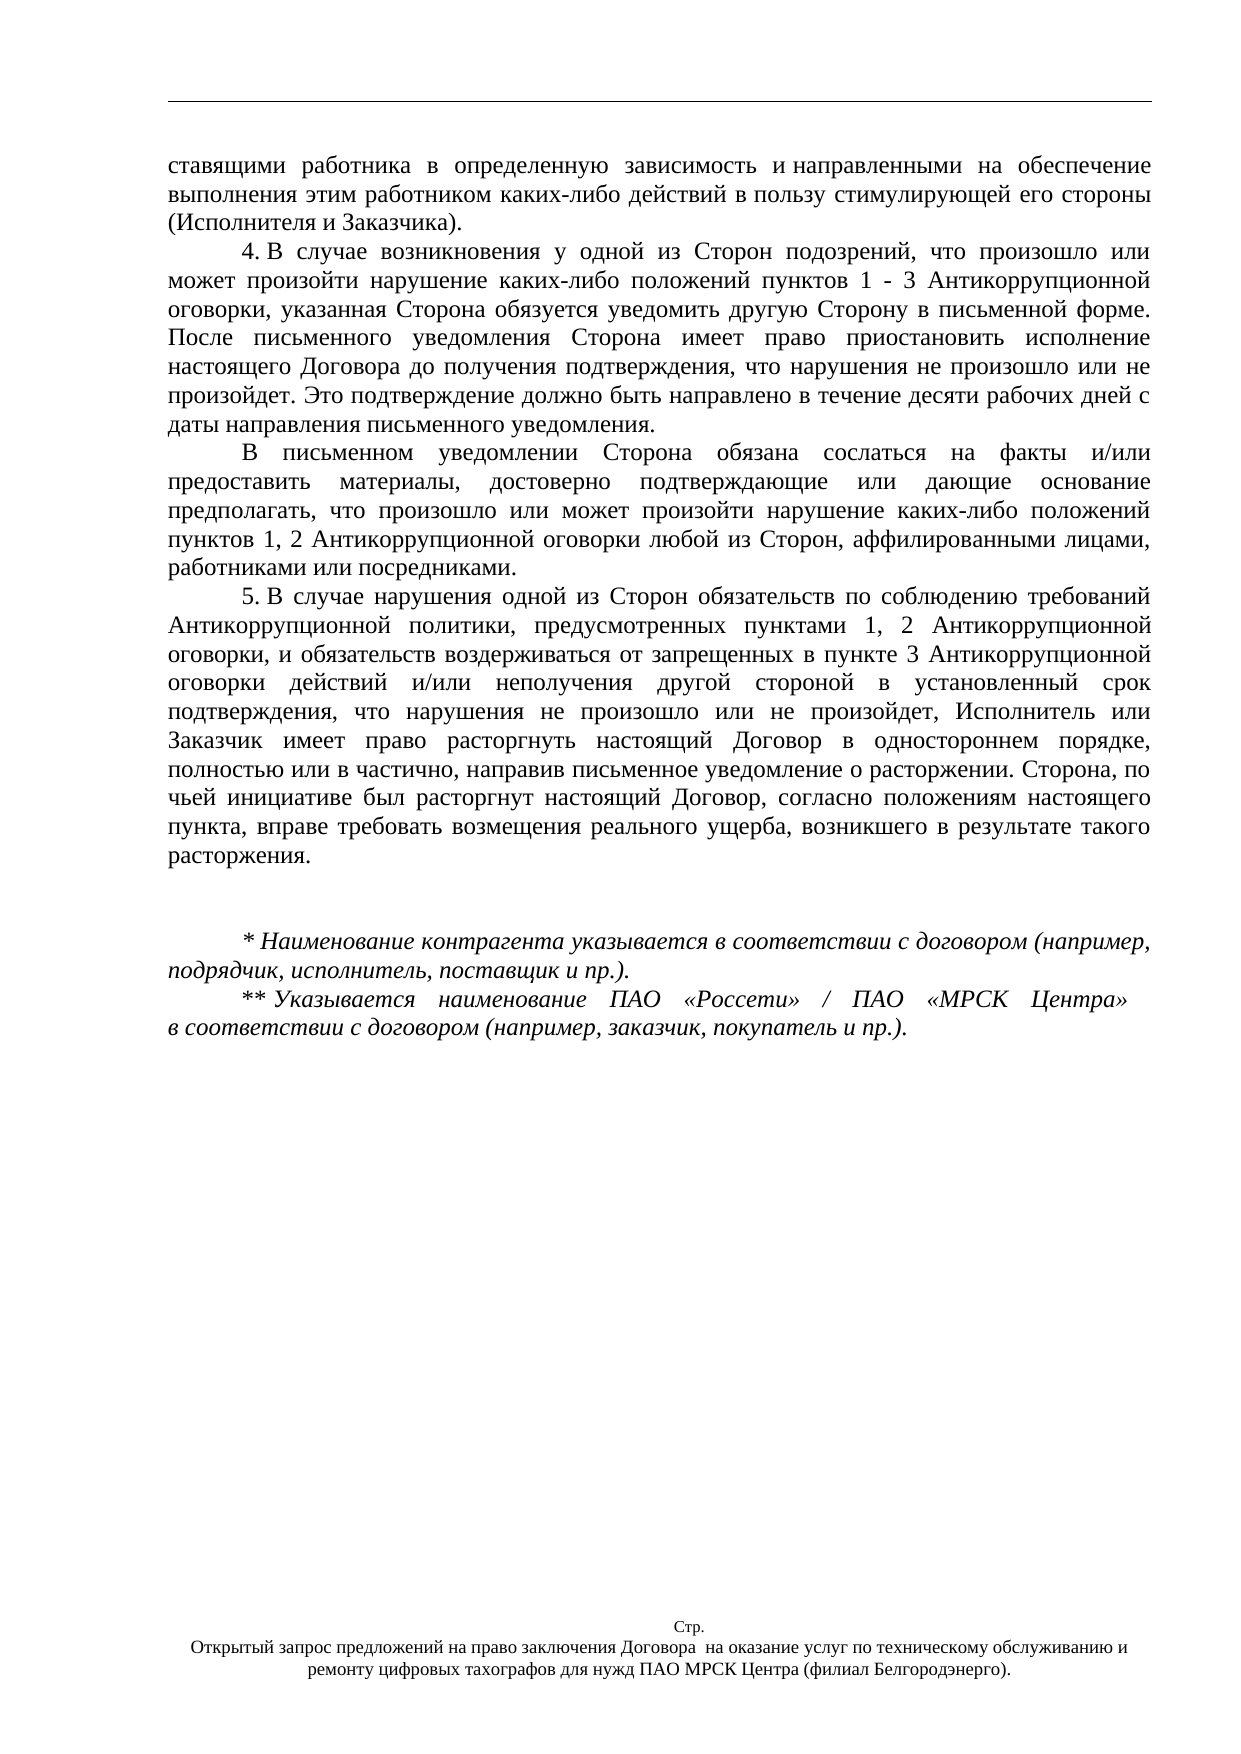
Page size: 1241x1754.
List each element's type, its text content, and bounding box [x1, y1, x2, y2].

text В письменном уведомлении Сторона обязана сослаться на факты и/или предоставить материалы, достоверно подтверждающие или дающие основание предполагать, что произошло или может произойти нарушение каких-либо положений пунктов 1, 2 Антикоррупционной оговорки любой из Сторон, аффилированными лицами, работниками или посредниками. [168, 437, 1152, 581]
text 5. В случае нарушения одной из Сторон обязательств по соблюдению требований Антикоррупционной политики, предусмотренных пунктами 1, 2 Антикоррупционной оговорки, и обязательств воздерживаться от запрещенных в пункте 3 Антикоррупционной оговорки действий и/или неполучения другой стороной в установленный срок подтверждения, что нарушения не произошло или не произойдет, Исполнитель или Заказчик имеет право расторгнуть настоящий Договор в одностороннем порядке, полностью или в частично, направив письменное уведомление о расторжении. Сторона, по чьей инициативе был расторгнут настоящий Договор, согласно положениям настоящего пункта, вправе требовать возмещения реального ущерба, возникшего в результате такого расторжения. [168, 581, 1152, 869]
text ** Указывается наименование ПАО «Россети» / ПАО «МРСК Центра» в соответствии с договором (например, заказчик, покупатель и пр.). [168, 984, 1152, 1041]
text * Наименование контрагента указывается в соответствии с договором (например, подрядчик, исполнитель, поставщик и пр.). [168, 926, 1152, 984]
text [168, 150, 1152, 236]
text 4. В случае возникновения у одной из Сторон подозрений, что произошло или может произойти нарушение каких-либо положений пунктов 1 - 3 Антикоррупционной оговорки, указанная Сторона обязуется уведомить другую Сторону в письменной форме. После письменного уведомления Сторона имеет право приостановить исполнение настоящего Договора до получения подтверждения, что нарушения не произошло или не произойдет. Это подтверждение должно быть направлено в течение десяти рабочих дней с даты направления письменного уведомления. [168, 236, 1152, 437]
